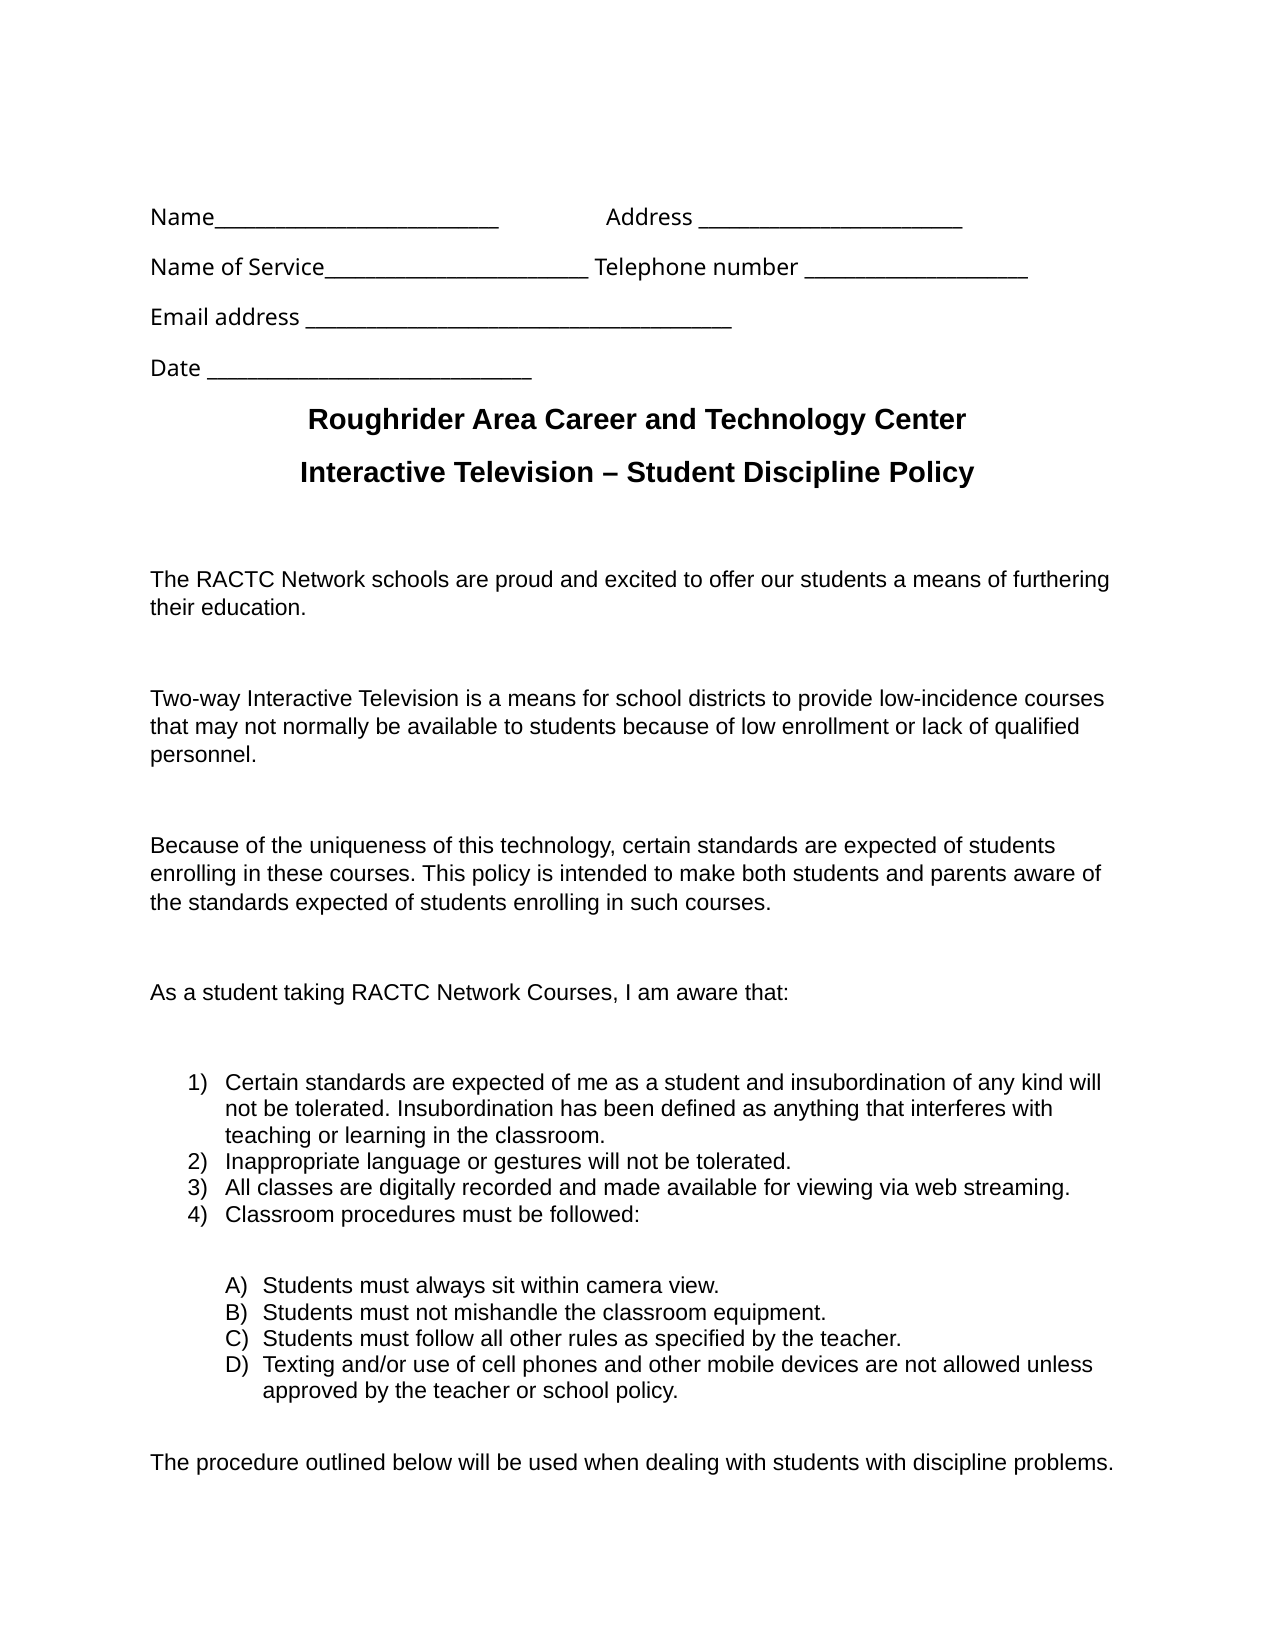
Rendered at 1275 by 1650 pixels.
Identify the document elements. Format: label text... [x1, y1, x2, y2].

text Date ________________________________ [150, 352, 1125, 383]
text Roughrider Area Career and Technology Center [150, 402, 1125, 436]
list Students must always sit within camera view. [225, 1272, 1125, 1298]
text Interactive Television – Student Discipline Policy [150, 455, 1125, 488]
text As a student taking RACTC Network Courses, I am aware that: [150, 979, 1125, 1005]
list Students must not mishandle the classroom equipment. [225, 1298, 1125, 1325]
list Certain standards are expected of me as a student and insubordination of any kind will not be tolerated. Insubordination has been defined as anything that interferes with teaching or learning in the classroom. [187, 1069, 1125, 1148]
text Email address __________________________________________ [150, 301, 1125, 332]
list Texting and/or use of cell phones and other mobile devices are not allowed unless approved by the teacher or school policy. [225, 1351, 1125, 1404]
list Students must follow all other rules as specified by the teacher. [225, 1325, 1125, 1351]
text Because of the uniqueness of this technology, certain standards are expected of students enrolling in these courses. This policy is intended to make both students and parents aware of the standards expected of students enrolling in such courses. [150, 832, 1125, 915]
list Inappropriate language or gestures will not be tolerated. [187, 1148, 1125, 1174]
text The procedure outlined below will be used when dealing with students with discipline problems. [150, 1449, 1125, 1475]
text Two-way Interactive Television is a means for school districts to provide low-incidence courses that may not normally be available to students because of low enrollment or lack of qualified personnel. [150, 684, 1125, 768]
text Name of Service__________________________ Telephone number ______________________ [150, 251, 1125, 282]
text Name____________________________ Address __________________________ [150, 200, 1125, 232]
text The RACTC Network schools are proud and excited to offer our students a means of furthering their education. [150, 566, 1125, 621]
list All classes are digitally recorded and made available for viewing via web streaming. [187, 1174, 1125, 1201]
list Classroom procedures must be followed: [187, 1201, 1125, 1227]
